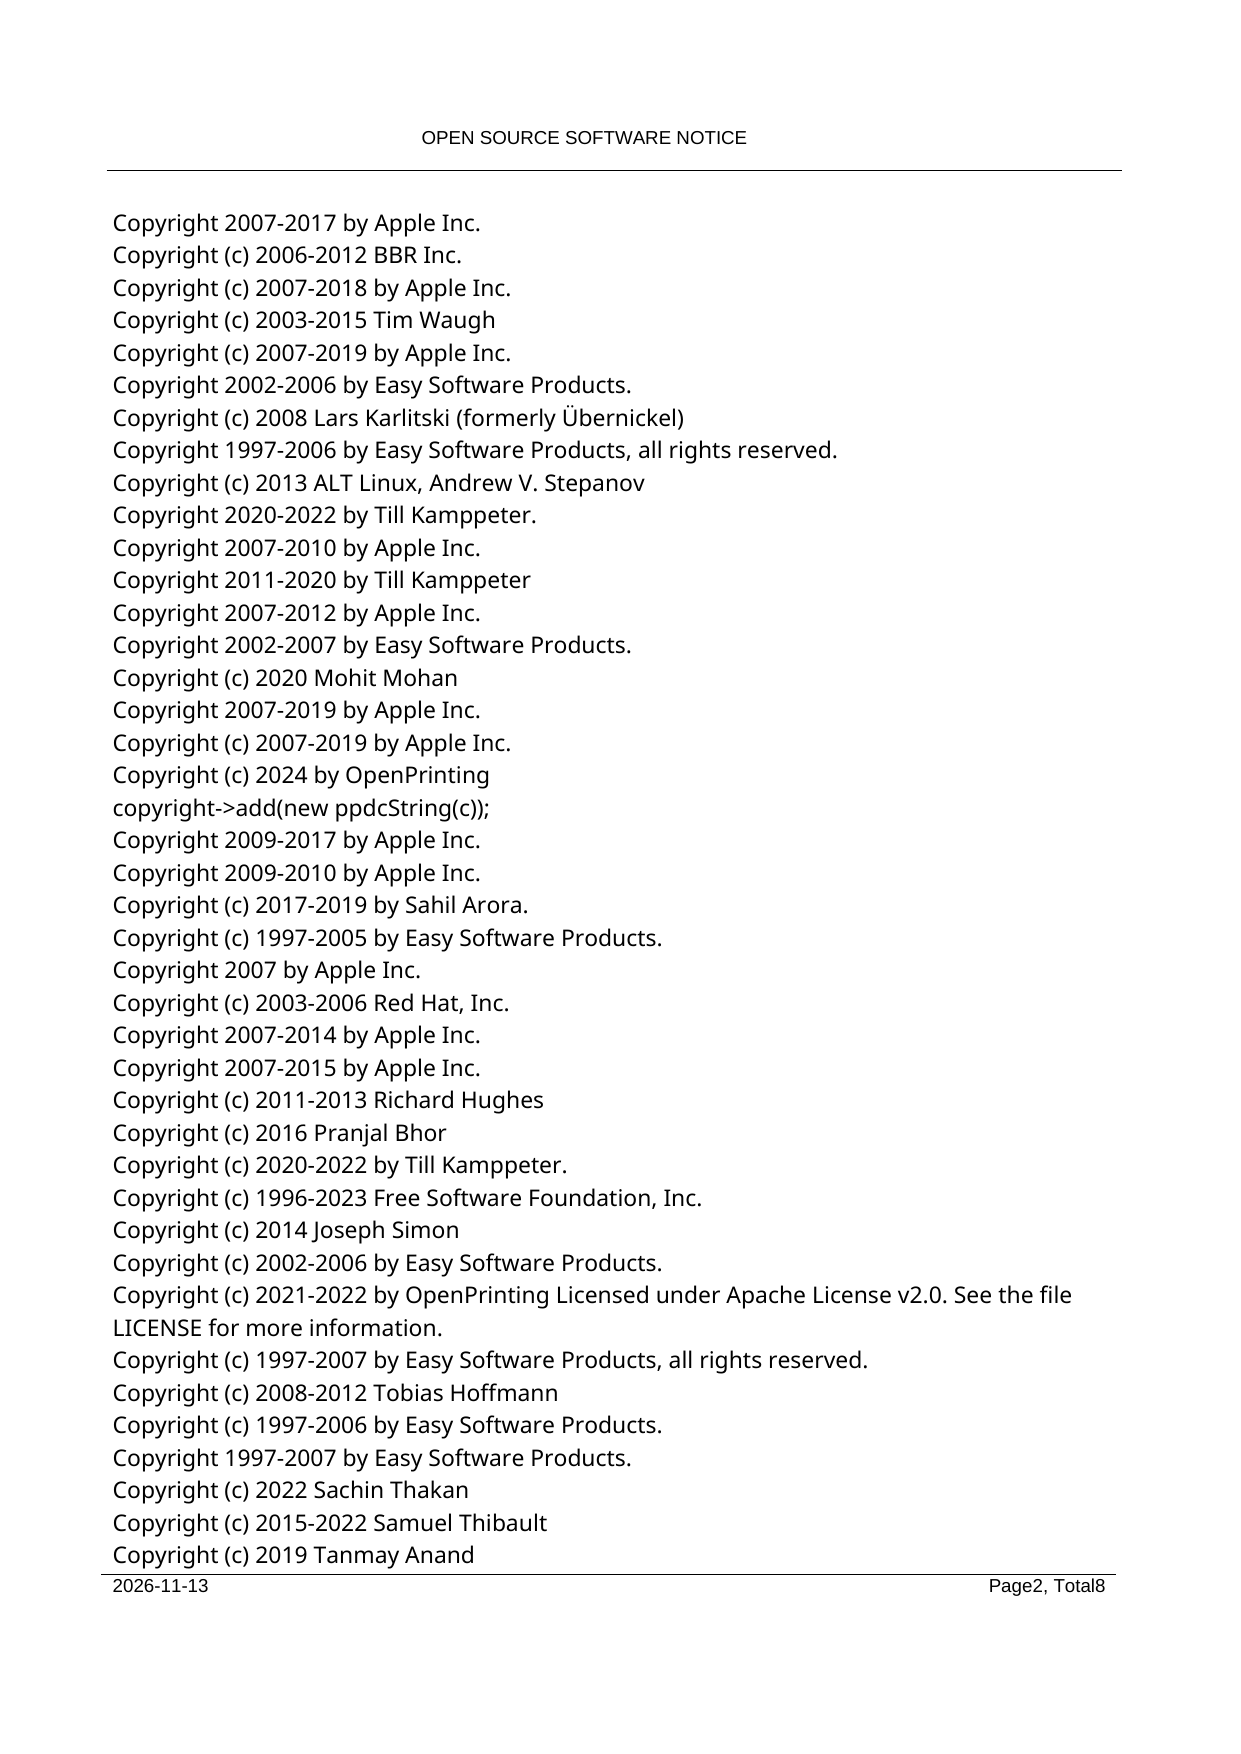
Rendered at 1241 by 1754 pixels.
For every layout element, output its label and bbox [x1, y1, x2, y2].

text [112, 206, 1128, 1571]
